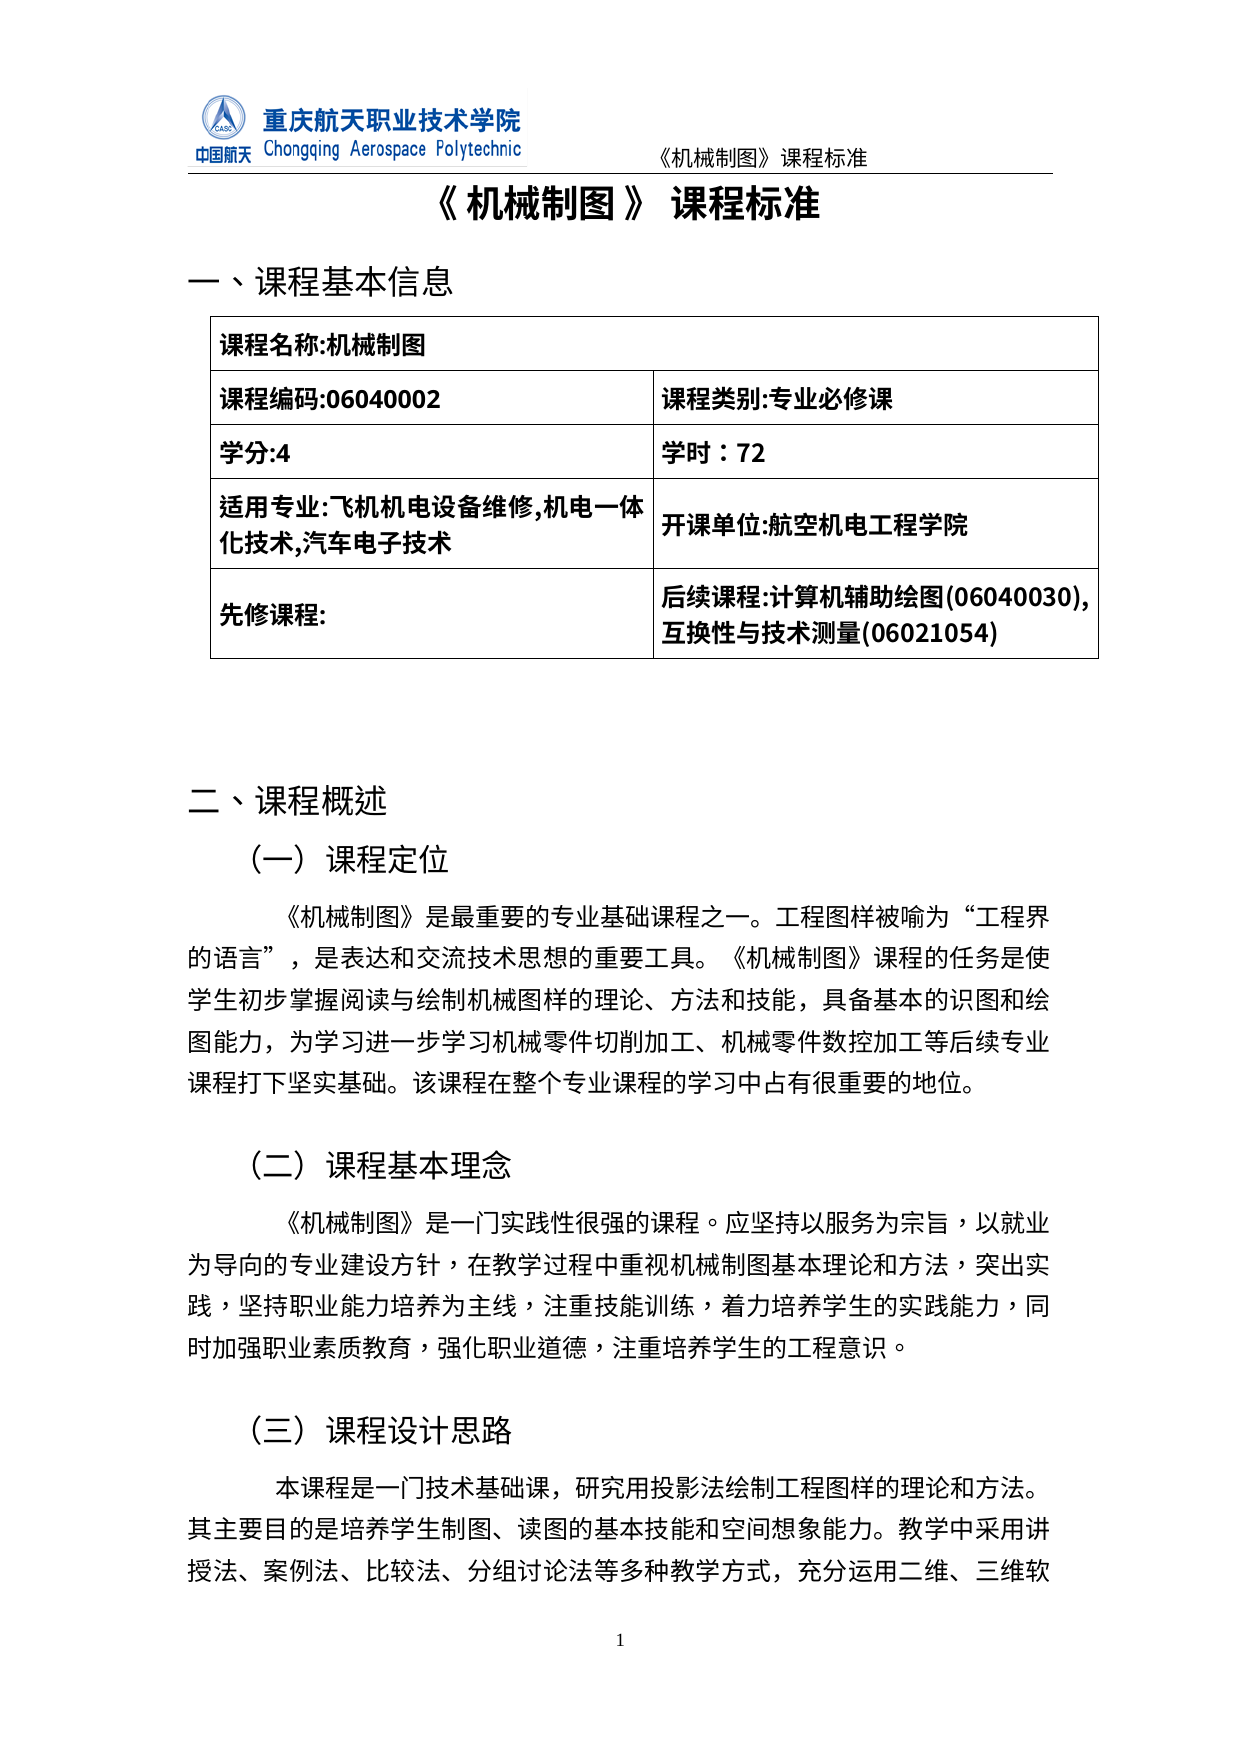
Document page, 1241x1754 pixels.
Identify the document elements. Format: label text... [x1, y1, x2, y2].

text 《机械制图》是一门实践性很强的课程。应坚持以服务为宗旨，以就业为导向的专业建设方针，在教学过程中重视机械制图基本理论和方法，突出实践，坚持职业能力培养为主线，注重技能训练，着力培养学生的实践能力，同时加强职业素质教育，强化职业道德，注重培养学生的工程意识。 [187, 1198, 1053, 1365]
table_cell 课程编码:06040002 [211, 371, 653, 424]
text （二）课程基本理念 [187, 1142, 1053, 1187]
table_cell 学时：72 [654, 425, 1098, 478]
text 一、课程基本信息 [187, 256, 1053, 304]
table_cell 课程类别:专业必修课 [654, 371, 1098, 424]
text 《机械制图》是最重要的专业基础课程之一。工程图样被喻为“工程界的语言”，是表达和交流技术思想的重要工具。《机械制图》课程的任务是使学生初步掌握阅读与绘制机械图样的理论、方法和技能，具备基本的识图和绘图能力，为学习进一步学习机械零件切削加工、机械零件数控加工等后续专业课程打下坚实基础。该课程在整个专业课程的学习中占有很重要的地位。 [187, 892, 1053, 1100]
table_cell 学分:4 [211, 425, 653, 478]
table_cell 先修课程: [211, 569, 653, 658]
text （一）课程定位 [187, 835, 1053, 880]
picture [187, 88, 528, 167]
text 二、课程概述 [187, 775, 1053, 823]
text （三）课程设计思路 [187, 1406, 1053, 1452]
table_cell 后续课程:计算机辅助绘图(06040030),互换性与技术测量(06021054) [654, 569, 1098, 658]
table_cell 适用专业:飞机机电设备维修,机电一体化技术,汽车电子技术 [211, 479, 653, 568]
table_cell 开课单位:航空机电工程学院 [654, 479, 1098, 568]
text 《 机械制图 》 课程标准 [187, 174, 1053, 229]
table_header 课程名称:机械制图 [211, 317, 1098, 370]
